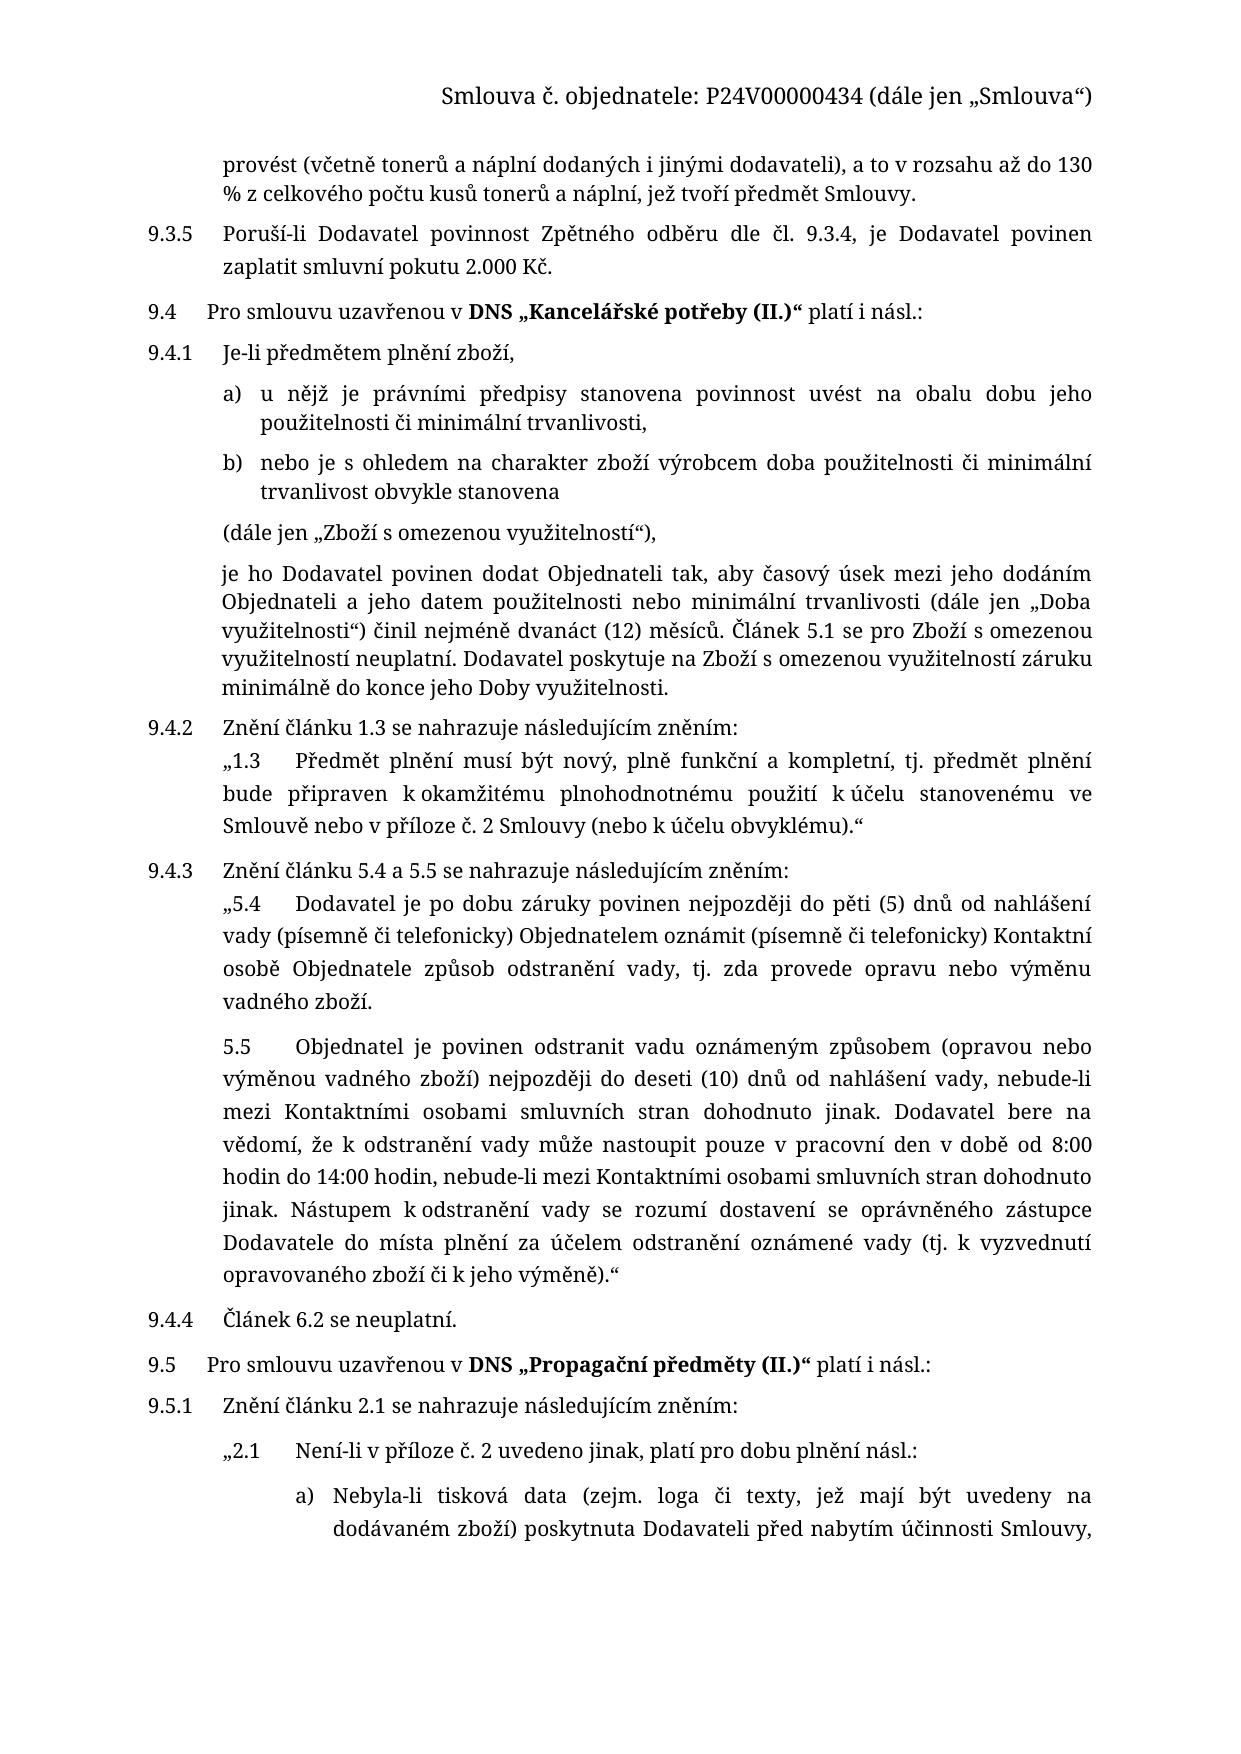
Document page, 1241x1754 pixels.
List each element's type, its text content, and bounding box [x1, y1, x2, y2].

list Znění článku 1.3 se nahrazuje následujícím zněním: [148, 713, 1093, 742]
list nebo je s ohledem na charakter zboží výrobcem doba použitelnosti či minimální trvanlivost obvykle stanovena [223, 448, 1093, 505]
text je ho Dodavatel povinen dodat Objednateli tak, aby časový úsek mezi jeho dodáním Objednateli a jeho datem použitelnosti nebo minimální trvanlivosti (dále jen „Doba využitelnosti“) činil nejméně dvanáct (12) měsíců. Článek 5.1 se pro Zboží s omezenou využitelností neuplatní. Dodavatel poskytuje na Zboží s omezenou využitelností záruku minimálně do konce jeho Doby využitelnosti. [221, 559, 1093, 701]
text (dále jen „Zboží s omezenou využitelností“), [223, 518, 1093, 546]
list Článek 6.2 se neuplatní. [148, 1305, 1093, 1334]
list Znění článku 5.4 a 5.5 se nahrazuje následujícím zněním: [148, 856, 1093, 885]
list u nějž je právními předpisy stanovena povinnost uvést na obalu dobu jeho použitelnosti či minimální trvanlivosti, [223, 379, 1093, 436]
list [148, 150, 1093, 207]
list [295, 1482, 1093, 1543]
list Je-li předmětem plnění zboží, [148, 338, 1093, 367]
list „2.1 Není-li v příloze č. 2 uvedeno jinak, platí pro dobu plnění násl.: [223, 1436, 1093, 1465]
list Znění článku 2.1 se nahrazuje následujícím zněním: [148, 1391, 1093, 1420]
list „5.4 Dodavatel je po dobu záruky povinen nejpozději do pěti (5) dnů od nahlášení vady (písemně či telefonicky) Objednatelem oznámit (písemně či telefonicky) Kontaktní osobě Objednatele způsob odstranění vady, tj. zda provede opravu nebo výměnu vadného zboží. [223, 889, 1093, 1015]
list Poruší-li Dodavatel povinnost Zpětného odběru dle čl. 9.3.4, je Dodavatel povinen zaplatit smluvní pokutu 2.000 Kč. [148, 219, 1093, 281]
list 5.5 Objednatel je povinen odstranit vadu oznámeným způsobem (opravou nebo výměnou vadného zboží) nejpozději do deseti (10) dnů od nahlášení vady, nebude-li mezi Kontaktními osobami smluvních stran dohodnuto jinak. Dodavatel bere na vědomí, že k odstranění vady může nastoupit pouze v pracovní den v době od 8:00 hodin do 14:00 hodin, nebude-li mezi Kontaktními osobami smluvních stran dohodnuto jinak. Nástupem k odstranění vady se rozumí dostavení se oprávněného zástupce Dodavatele do místa plnění za účelem odstranění oznámené vady (tj. k vyzvednutí opravovaného zboží či k jeho výměně).“ [223, 1032, 1093, 1289]
list Pro smlouvu uzavřenou v DNS „Propagační předměty (II.)“ platí i násl.: [148, 1350, 1093, 1379]
list Pro smlouvu uzavřenou v DNS „Kancelářské potřeby (II.)“ platí i násl.: [148, 297, 1093, 326]
list „1.3 Předmět plnění musí být nový, plně funkční a kompletní, tj. předmět plnění bude připraven k okamžitému plnohodnotnému použití k účelu stanovenému ve Smlouvě nebo v příloze č. 2 Smlouvy (nebo k účelu obvyklému).“ [223, 746, 1093, 840]
